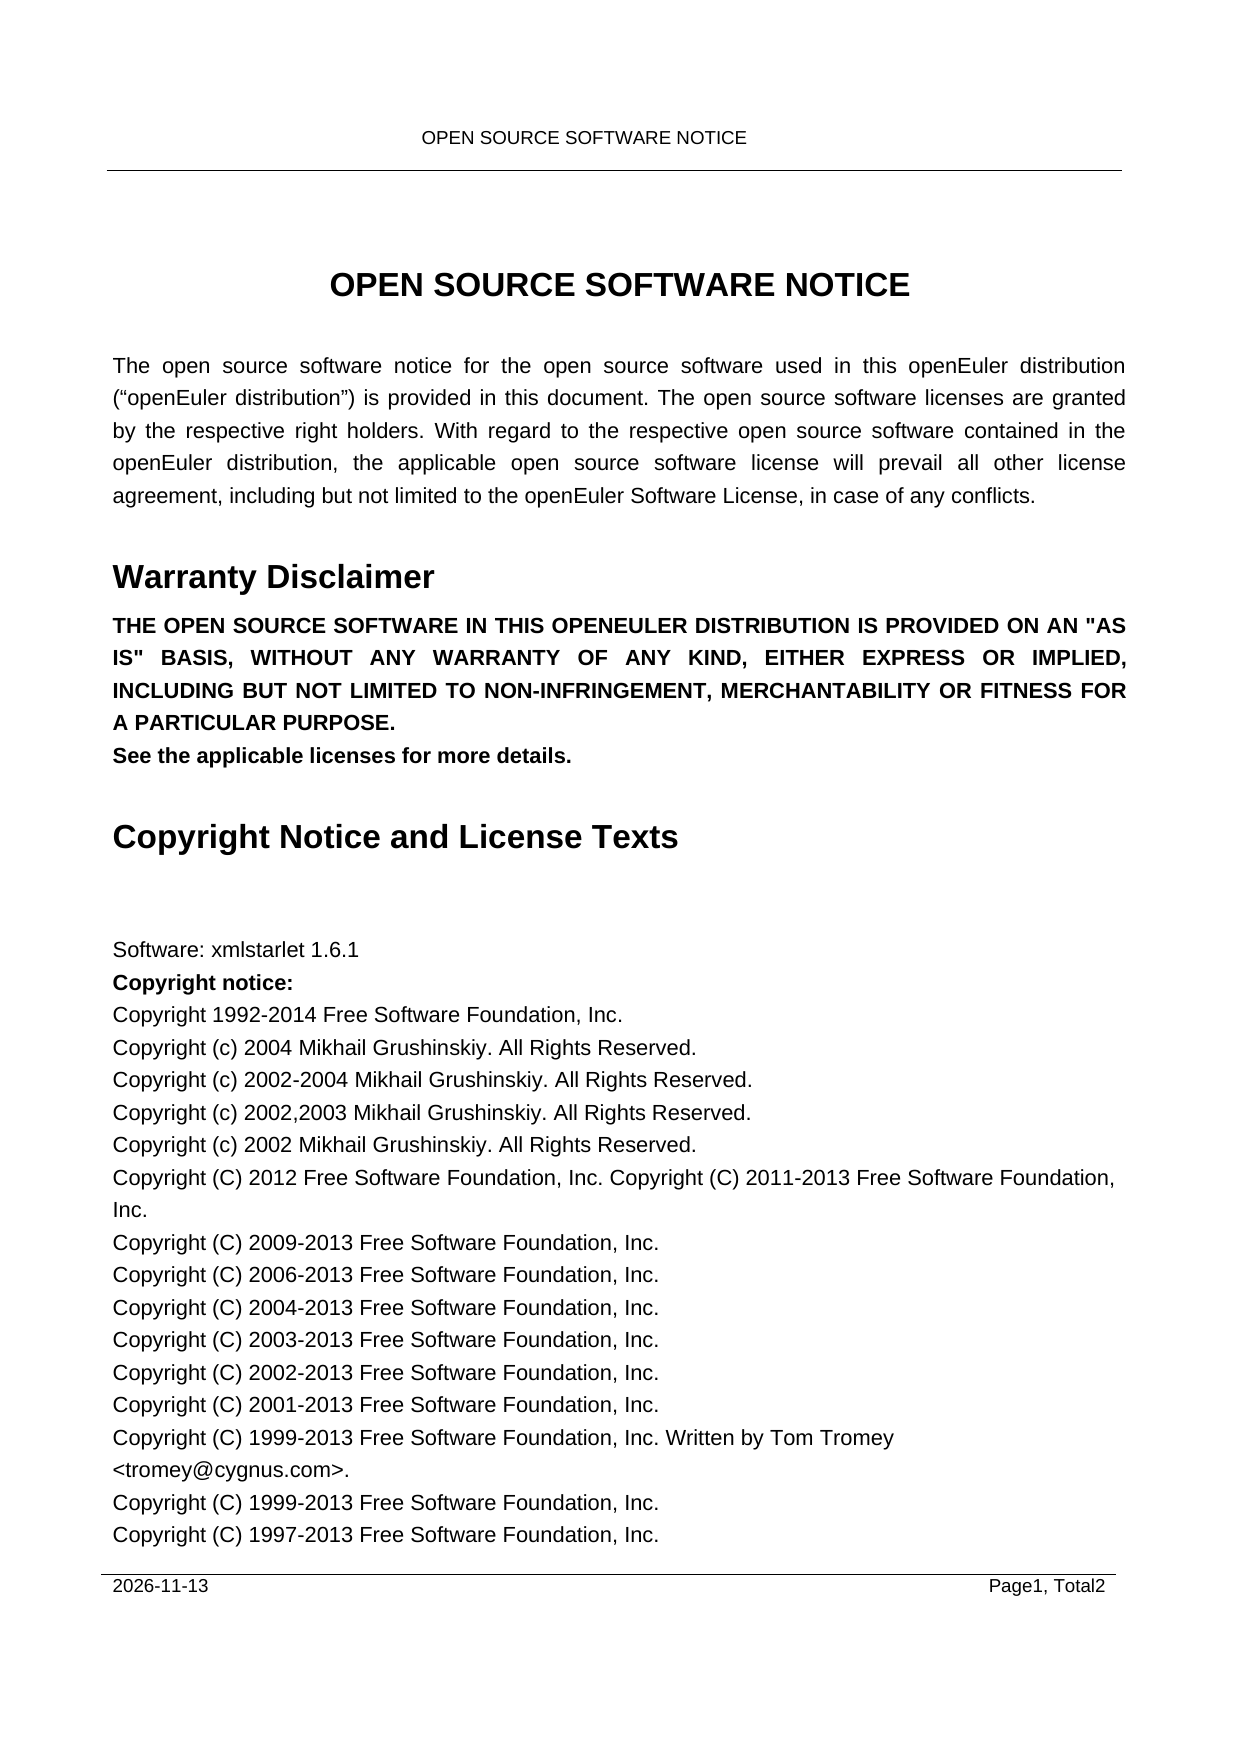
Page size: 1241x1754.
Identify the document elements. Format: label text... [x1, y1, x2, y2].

text Copyright (C) 1999-2013 Free Software Foundation, Inc. [112, 1486, 1128, 1518]
text Copyright 1992-2014 Free Software Foundation, Inc. [112, 998, 1128, 1031]
text Copyright (c) 2004 Mikhail Grushinskiy. All Rights Reserved. [112, 1031, 1128, 1063]
text Copyright (C) 2002-2013 Free Software Foundation, Inc. [112, 1356, 1128, 1388]
text Copyright (c) 2002,2003 Mikhail Grushinskiy. All Rights Reserved. [112, 1096, 1128, 1128]
text Copyright (C) 2006-2013 Free Software Foundation, Inc. [112, 1258, 1128, 1291]
text Warranty Disclaimer [112, 544, 1128, 609]
text Copyright Notice and License Texts [112, 804, 1128, 869]
text Software: xmlstarlet 1.6.1 [112, 933, 1128, 966]
text Copyright (C) 2004-2013 Free Software Foundation, Inc. [112, 1291, 1128, 1323]
text Copyright (C) 2012 Free Software Foundation, Inc. Copyright (C) 2011-2013 Free Software Foundation, Inc. [112, 1161, 1128, 1226]
text The open source software notice for the open source software used in this openEuler distribution (“openEuler distribution”) is provided in this document. The open source software licenses are granted by the respective right holders. With regard to the respective open source software contained in the openEuler distribution, the applicable open source software license will prevail all other license agreement, including but not limited to the openEuler Software License, in case of any conflicts. [112, 349, 1128, 511]
text Copyright (C) 1999-2013 Free Software Foundation, Inc. Written by Tom Tromey <tromey@cygnus.com>. [112, 1421, 1128, 1486]
text OPEN SOURCE SOFTWARE NOTICE [112, 251, 1128, 316]
text Copyright (C) 2001-2013 Free Software Foundation, Inc. [112, 1388, 1128, 1421]
text Copyright (C) 2009-2013 Free Software Foundation, Inc. [112, 1226, 1128, 1258]
text THE OPEN SOURCE SOFTWARE IN THIS OPENEULER DISTRIBUTION IS PROVIDED ON AN "AS IS" BASIS, WITHOUT ANY WARRANTY OF ANY KIND, EITHER EXPRESS OR IMPLIED, INCLUDING BUT NOT LIMITED TO NON-INFRINGEMENT, MERCHANTABILITY OR FITNESS FOR A PARTICULAR PURPOSE. See the applicable licenses for more details. [112, 609, 1128, 771]
text Copyright notice: [112, 966, 1128, 998]
text Copyright (C) 2003-2013 Free Software Foundation, Inc. [112, 1323, 1128, 1356]
text Copyright (C) 1997-2013 Free Software Foundation, Inc. [112, 1518, 1128, 1551]
text Copyright (c) 2002 Mikhail Grushinskiy. All Rights Reserved. [112, 1128, 1128, 1161]
text Copyright (c) 2002-2004 Mikhail Grushinskiy. All Rights Reserved. [112, 1063, 1128, 1096]
